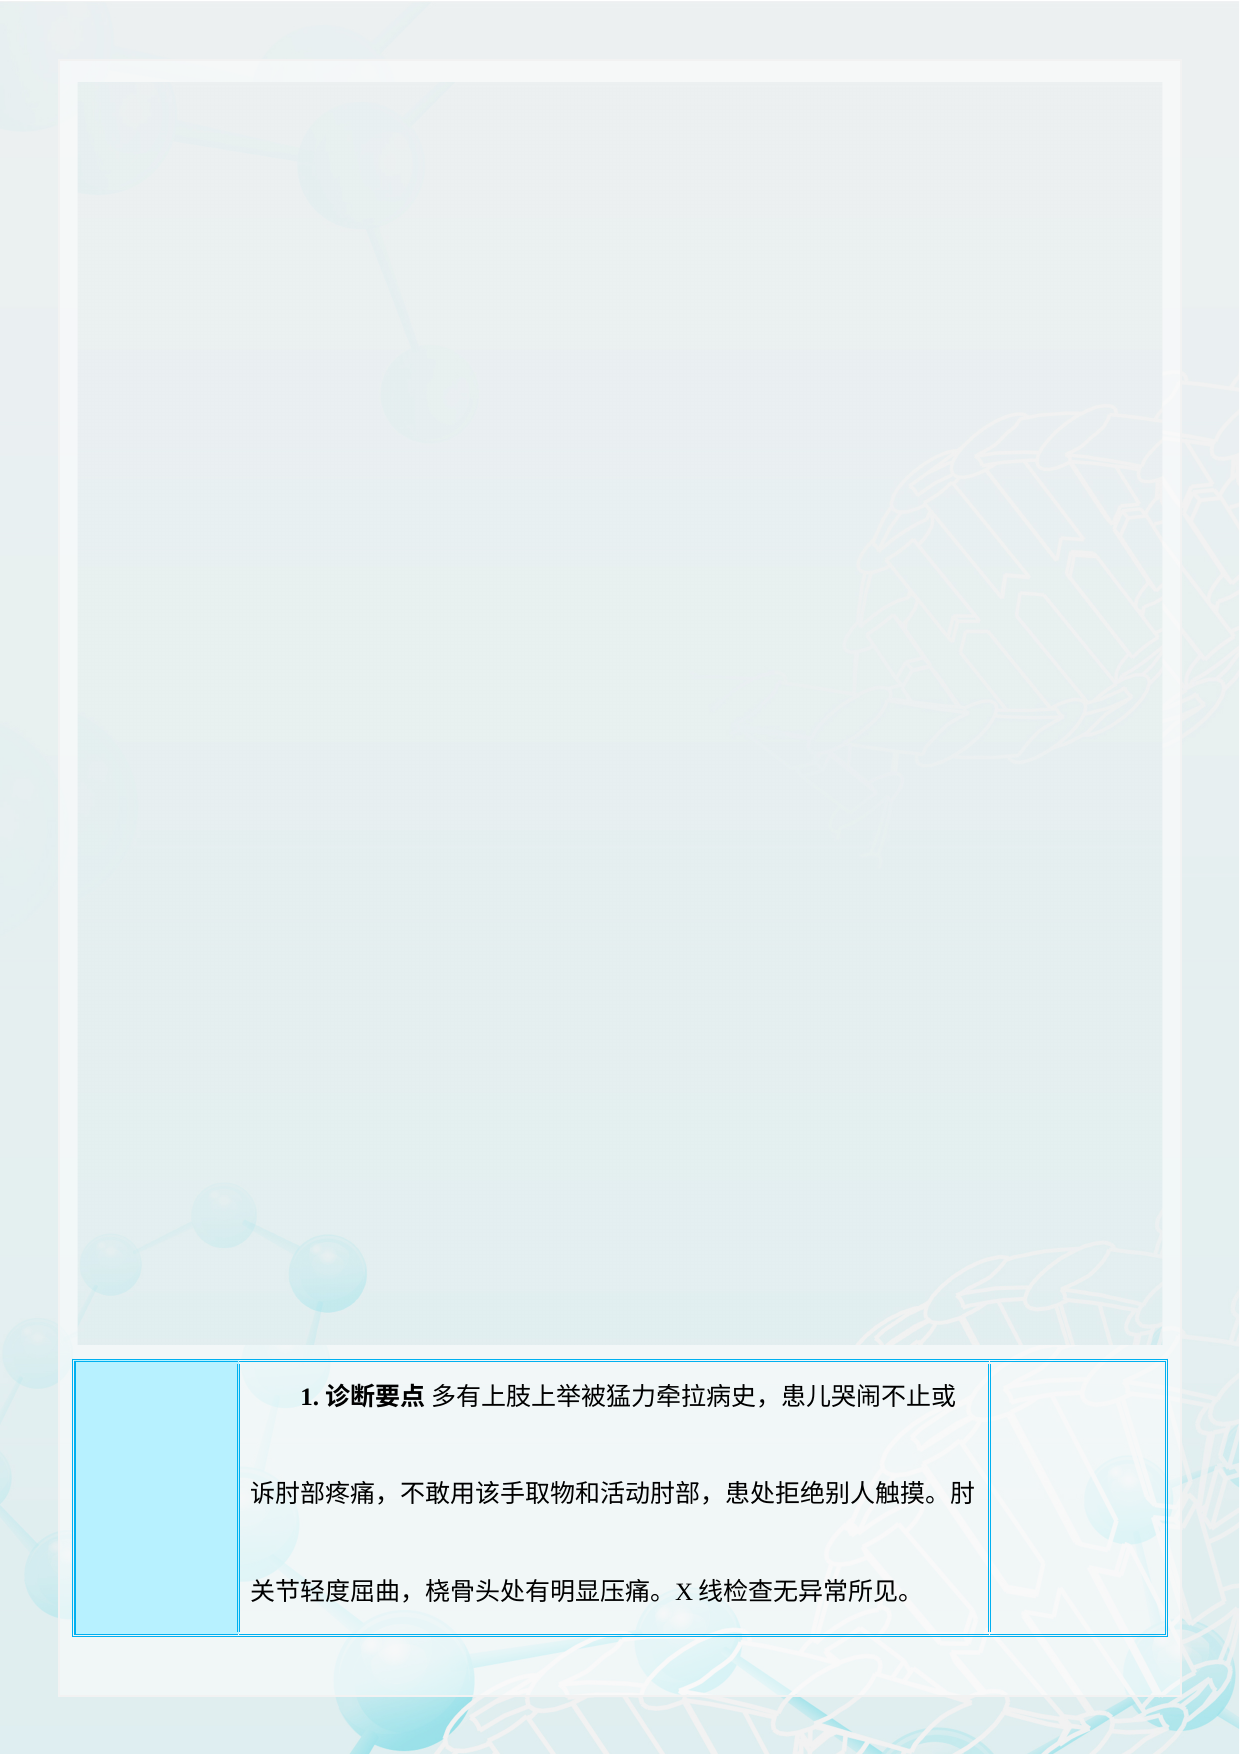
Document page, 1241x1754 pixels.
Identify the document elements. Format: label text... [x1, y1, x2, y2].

table_cell 知识讲解（45min） [76, 1360, 239, 1634]
picture [0, 1, 1240, 1754]
table_cell 【教师】展示关节脱位（二） 四、桡骨头半脱位 桡骨头半脱位（subluxation of the radial head）常见于 5 岁以下的小儿，多因前臂被猛力牵拉所致。由于桡骨头发育尚不完全，环状韧带非常薄弱，当腕手被向上提拉、旋转时，桡骨头向远端滑移脱位，使薄弱的环状韧带或部分关节囊嵌入肱骨小头与桡骨之间。取消牵拉力后，桡骨头不能回到正常解剖位置，而是向桡侧移位，形成桡骨头半脱位。 1. 诊断要点 多有上肢上举被猛力牵拉病史，患儿哭闹不止或诉肘部疼痛，不敢用该手取物和活动肘部，患处拒绝别人触摸。肘关节轻度屈曲，桡骨头处有明显压痛。X线检查无异常所见。 2. 治疗 手法复位。复位成功的标志是可有轻微的弹响声，肘关节旋转、屈伸活动正常。 五、髋关节脱位 髋关节在强大的暴力下脱位，脱位后伴有多发性创伤。 根据脱位后肱骨头的位置，髋关节脱位（dislocation of the hip joint）可分为 3 种类型：①后脱位：股骨头位于髂坐线（髂前上棘与坐骨结节连线）的后方。②前脱位：股骨头位于髂坐线的前方。③中心脱位：股骨头向髋臼底部脱位，冲破髋臼底部或经髋臼底部进入盆腔。 （一）髋关节后脱位 髋关节后脱位比前脱位多见。大部分髋关节后脱位发生于交通事故。事故发生时，患者的体位处于屈膝及髋关节屈曲内收，股骨侧有轻度的内旋，当膝部受到暴力时，股骨头即从髋关节囊的后下部薄弱区脱出。 1. 诊断要点 有明显外伤史，如车祸或高处坠落。髋关节疼痛明显，关节不能活动，患肢短缩、髋关节屈曲、内收、内旋畸形。臀部可触及脱出的股骨头，大转子上移，合并坐骨神经损伤者有下肢的感觉和运动功能障碍。X 线检查可了解脱位情况及有否合并骨折，必要时行 CT 检查了解骨折移位情况。 2. 治疗 （1）复位：复位越早越好，超过 48 小时再进行复位将会很困难，并发症也会增多。复位时在椎管内麻醉或全麻下进行。单纯脱位者一般手法复位，合并髋臼或股骨头骨折者需手术对骨折进行处理。 （2）固定：复位后用皮牵引或穿矫形鞋将下肢固定在伸直外展位 2 ～ 3 周。 （二）髋关节前脱位 髋关节前脱位少见。当髋关节在外展、外旋位时，受到强大的外展暴力，大转子顶于髋臼缘形成杠杆作用，股骨头即从髋关节囊前内下部分的薄弱区穿破脱出，造成前脱位。 1. 诊断要点 有强大外展暴力所致伤史。患肢外展、外旋、屈曲畸形，这一畸形与髋关节后脱位明显不同。髋关节疼痛明显，关节不能活动，腹股沟部肿胀，可触及脱出的股骨头。X 线检查了解脱位方向及有无合并骨折。 2. 治疗 在椎管内麻醉或全身麻醉下行手法复位，常用的复位方法为提拉法。 （三）髋关节中心脱位 髋关节中心脱位伴有髋臼骨折。来自侧方的暴力，直接撞击在股骨粗隆区，如受伤时下肢处轻度内收位，则股骨头向后方移动，产生髋臼后部骨折。如下肢处于轻度外展与外旋，则股骨头向上方移动，产生髋臼爆破型粉碎性骨折，此时髋臼的各个区域都有毁损。 1. 诊断要点 有交通事故或高处坠落强大暴力所致外伤史。髋关节疼痛、肿胀，关节活动障碍。大腿上段外侧常有较大血肿，股骨头内陷可引起肢体短缩，合并腹部脏器损伤内出血可导致失血性休克。X 线及 CT 检查可从多角度了解脱位程度。 2. 治疗 髋关节中心脱位的治疗分 3 种情况：轻微股骨头内移者，进行皮牵引，症状缓解后可去除皮牵引，但不可负重，需卧床 10 ～ 12 周；明显股骨头内移者，需用骨牵引复位；股骨头不能复位者及髋臼骨折复位不良者，需切开复位内固定。 【学生】思考、讨论。 [239, 1360, 990, 1634]
table_cell 通过教师讲解，了解关节脱位（二）的基本理论知识。 [990, 1362, 1165, 1634]
